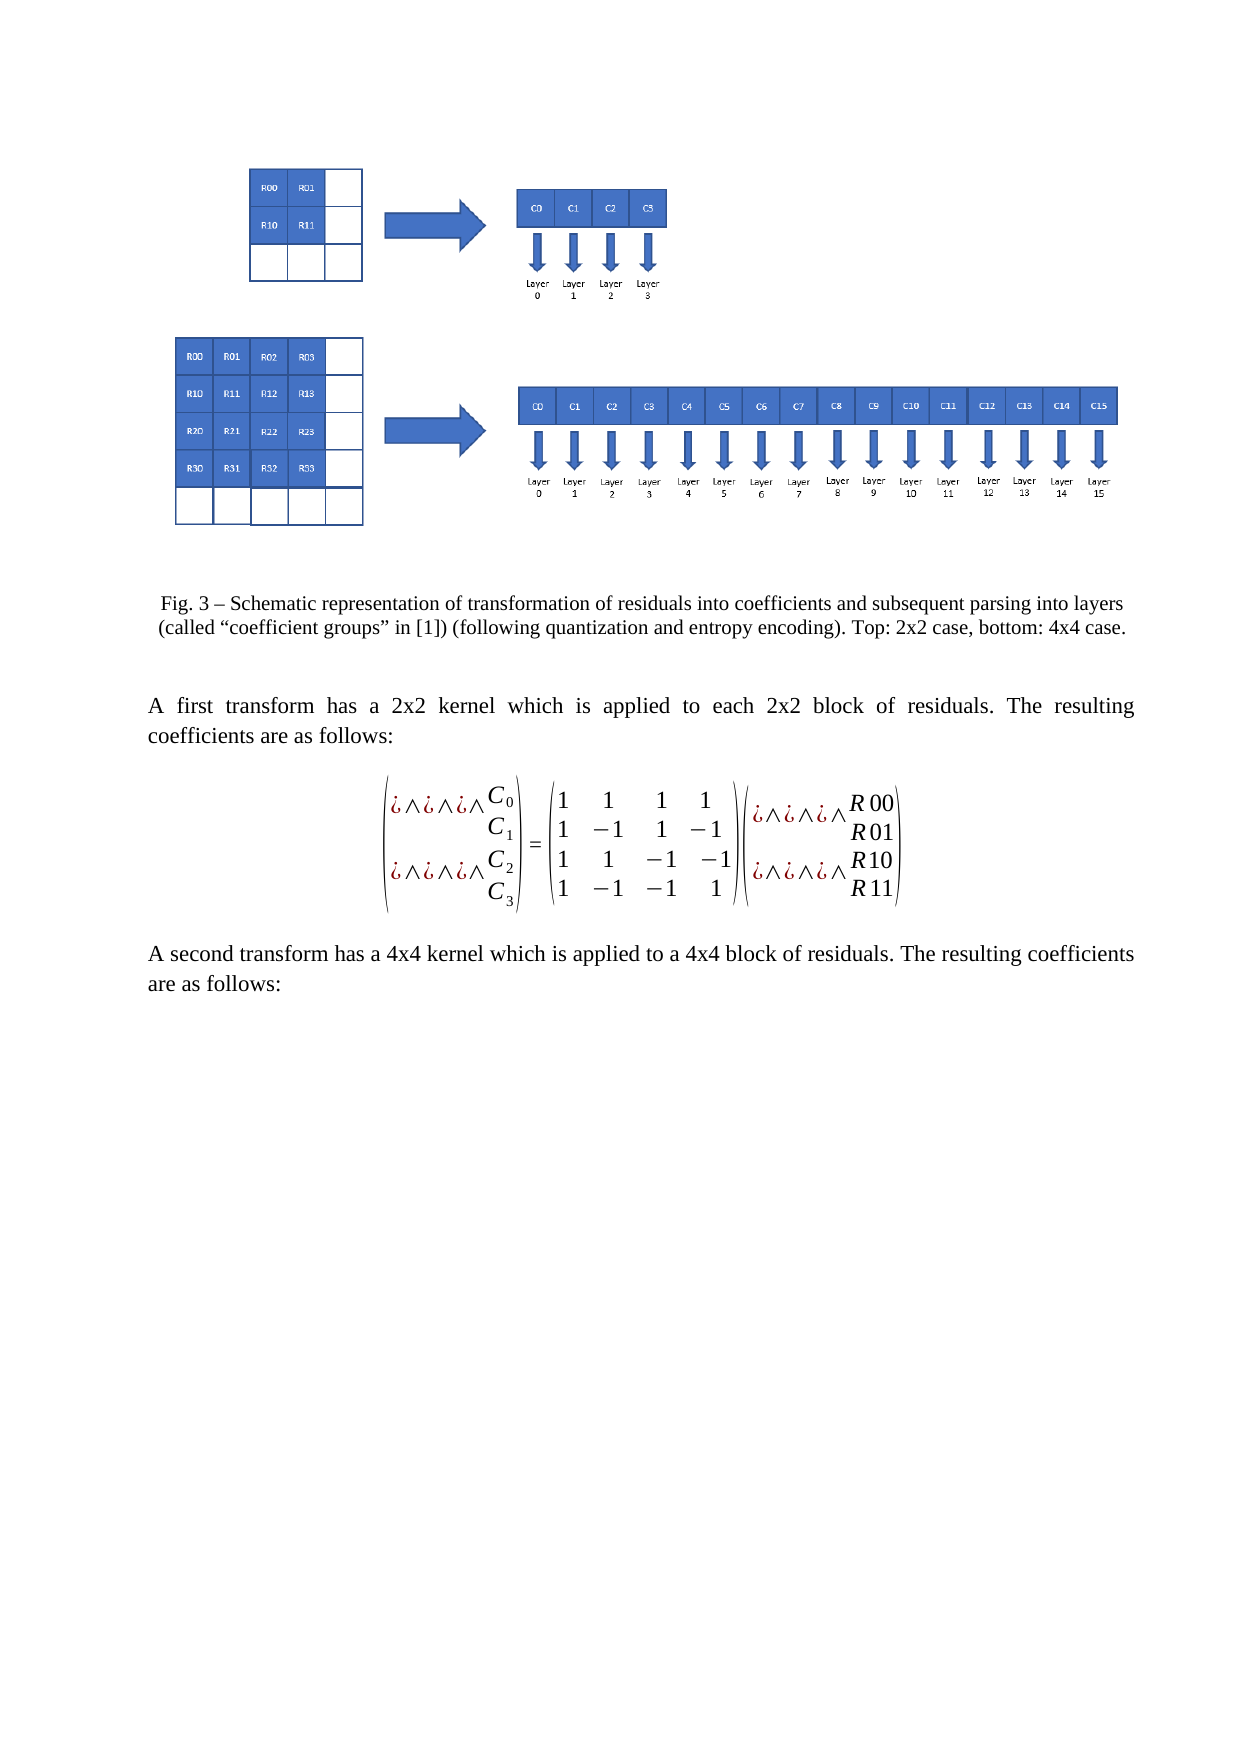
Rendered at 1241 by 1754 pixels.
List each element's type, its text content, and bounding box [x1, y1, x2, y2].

text A second transform has a 4x4 kernel which is applied to a 4x4 block of residuals. The resulting coefficients are as follows: [148, 940, 1137, 997]
text Fig. 3 – Schematic representation of transformation of residuals into coefficients and subsequent parsing into layers (called “coefficient groups” in [1]) (following quantization and entropy encoding). Top: 2x2 case, bottom: 4x4 case. [148, 591, 1137, 639]
text A first transform has a 2x2 kernel which is applied to each 2x2 block of residuals. The resulting coefficients are as follows: [148, 692, 1137, 749]
picture [147, 147, 1137, 566]
text = [148, 773, 1137, 916]
